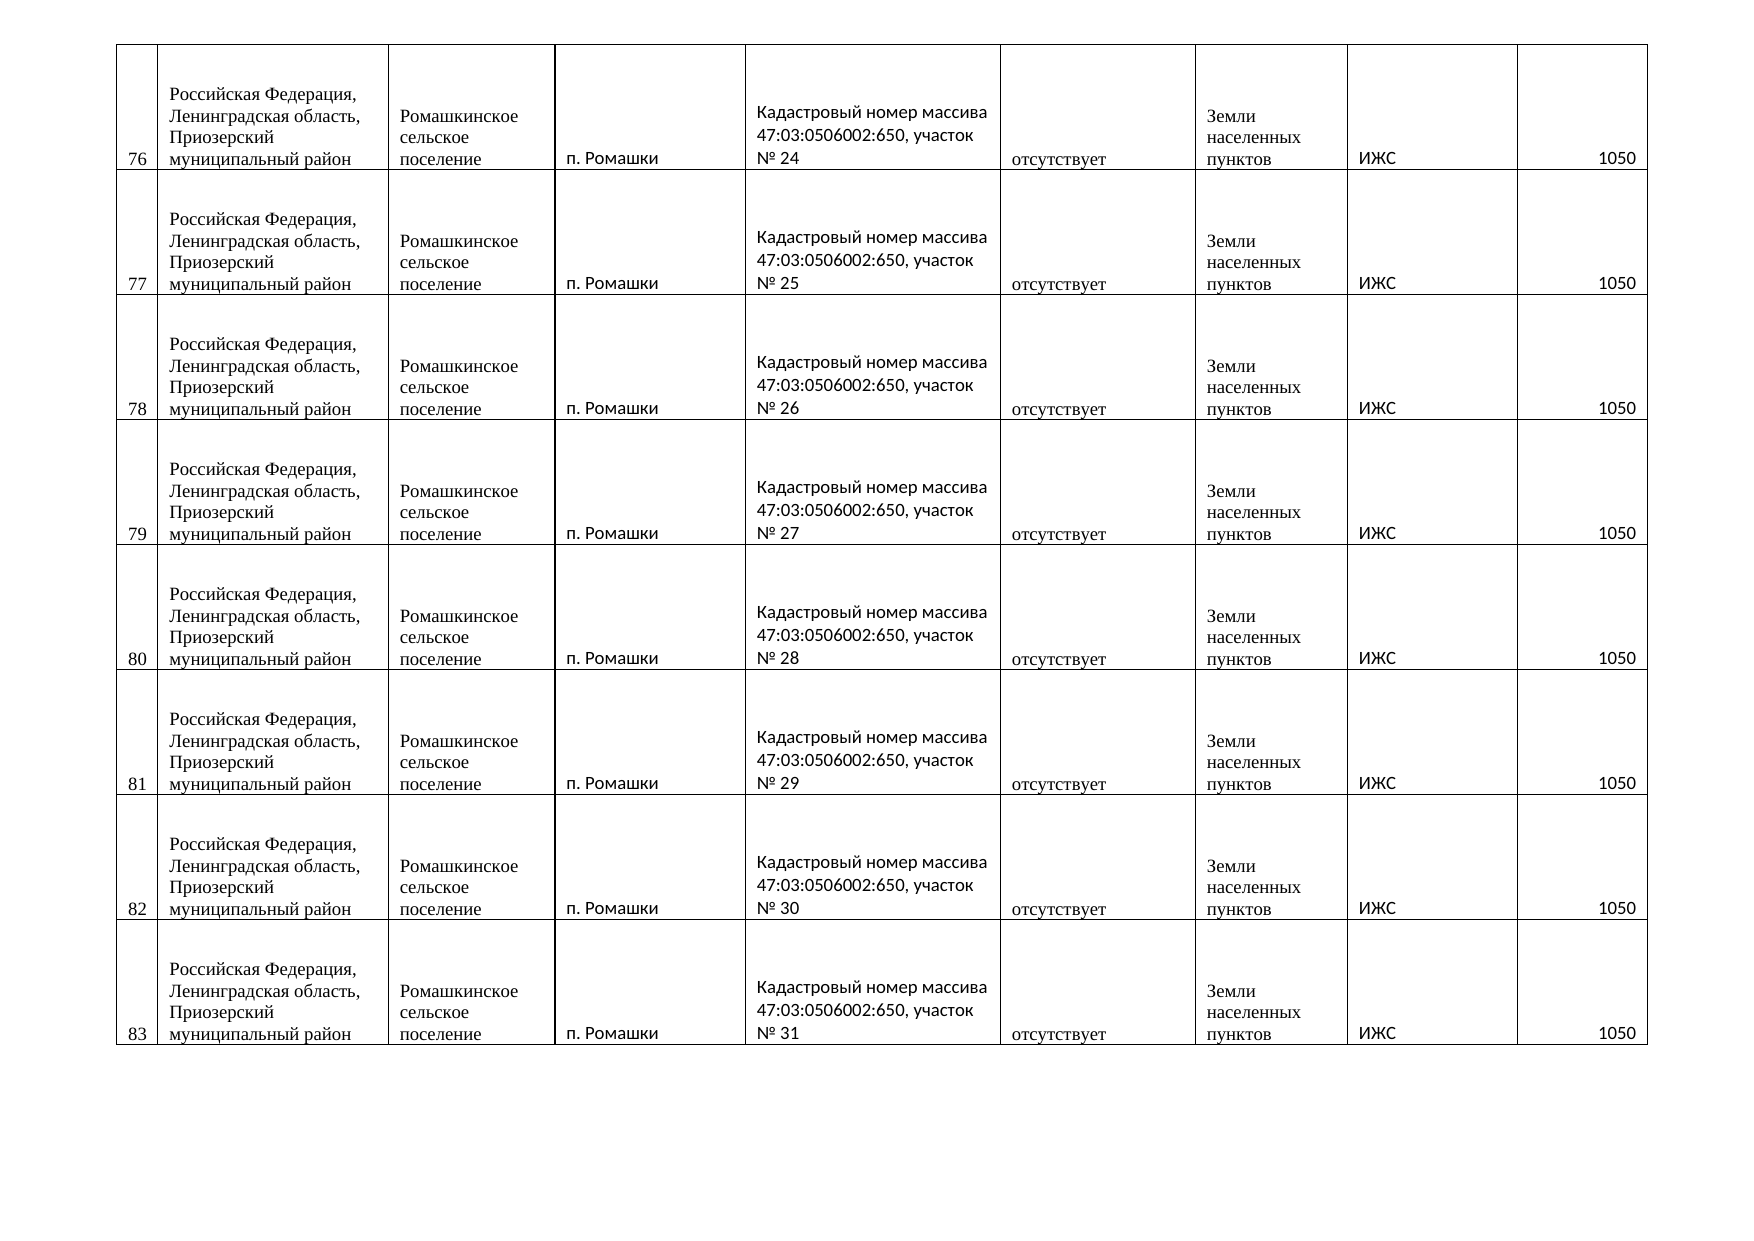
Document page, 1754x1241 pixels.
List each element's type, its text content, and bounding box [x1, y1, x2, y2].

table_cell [1196, 920, 1347, 1044]
table_cell 1050 [1518, 45, 1647, 169]
table_cell Ромашкинское сельское поселение [389, 545, 554, 669]
table_cell Ромашкинское сельское поселение [389, 170, 554, 294]
table_cell 1050 [1518, 420, 1647, 544]
table_cell 1050 [1518, 795, 1647, 919]
table_cell ИЖС [1348, 420, 1517, 544]
table_cell Земли населенных пунктов [1196, 545, 1347, 669]
table_cell Российская Федерация, Ленинградская область, Приозерский муниципальный район [158, 295, 388, 419]
table_cell 79 [117, 420, 157, 544]
table_cell п. Ромашки [556, 795, 745, 919]
table_cell ИЖС [1348, 545, 1517, 669]
table_cell Земли населенных пунктов [1196, 295, 1347, 419]
table_cell отсутствует [1001, 420, 1195, 544]
table_cell 76 [117, 45, 157, 169]
table_cell п. Ромашки [556, 170, 745, 294]
table_cell 1050 [1518, 545, 1647, 669]
table_cell п. Ромашки [556, 670, 745, 794]
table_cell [1196, 45, 1347, 169]
table_cell Кадастровый номер массива 47:03:0506002:650, участок № 31 [746, 920, 1000, 1044]
table_cell отсутствует [1001, 545, 1195, 669]
table_cell Земли населенных пунктов [1196, 420, 1347, 544]
table_cell отсутствует [1001, 295, 1195, 419]
table_cell 1050 [1518, 170, 1647, 294]
table_cell ИЖС [1348, 670, 1517, 794]
table_cell п. Ромашки [556, 295, 745, 419]
table_cell Кадастровый номер массива 47:03:0506002:650, участок № 26 [746, 295, 1000, 419]
table_cell 77 [117, 170, 157, 294]
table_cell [158, 920, 388, 1044]
table_cell Российская Федерация, Ленинградская область, Приозерский муниципальный район [158, 670, 388, 794]
table_cell Земли населенных пунктов [1196, 670, 1347, 794]
table_cell ИЖС [1348, 170, 1517, 294]
table_cell 1050 [1518, 670, 1647, 794]
table_cell п. Ромашки [556, 420, 745, 544]
table_cell Ромашкинское сельское поселение [389, 795, 554, 919]
table_cell отсутствует [1001, 45, 1195, 169]
table_cell отсутствует [1001, 920, 1195, 1044]
table_cell 1050 [1518, 920, 1647, 1044]
table_cell ИЖС [1348, 295, 1517, 419]
table_cell ИЖС [1348, 795, 1517, 919]
table_cell п. Ромашки [556, 545, 745, 669]
table_cell Кадастровый номер массива 47:03:0506002:650, участок № 25 [746, 170, 1000, 294]
table_cell 1050 [1518, 295, 1647, 419]
table_cell Кадастровый номер массива 47:03:0506002:650, участок № 28 [746, 545, 1000, 669]
table_cell Российская Федерация, Ленинградская область, Приозерский муниципальный район [158, 795, 388, 919]
table_cell 82 [117, 795, 157, 919]
table_cell Ромашкинское сельское поселение [389, 295, 554, 419]
table_cell Кадастровый номер массива 47:03:0506002:650, участок № 27 [746, 420, 1000, 544]
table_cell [389, 45, 554, 169]
table_cell п. Ромашки [556, 45, 745, 169]
table_cell ИЖС [1348, 920, 1517, 1044]
table_cell Ромашкинское сельское поселение [389, 670, 554, 794]
table_cell Земли населенных пунктов [1196, 170, 1347, 294]
table_cell отсутствует [1001, 170, 1195, 294]
table_cell Российская Федерация, Ленинградская область, Приозерский муниципальный район [158, 420, 388, 544]
table_cell отсутствует [1001, 670, 1195, 794]
table_cell п. Ромашки [556, 920, 745, 1044]
table_cell отсутствует [1001, 795, 1195, 919]
table_cell 83 [117, 920, 157, 1044]
table_cell 81 [117, 670, 157, 794]
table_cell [389, 920, 554, 1044]
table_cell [158, 45, 388, 169]
table_cell 80 [117, 545, 157, 669]
table_cell Кадастровый номер массива 47:03:0506002:650, участок № 30 [746, 795, 1000, 919]
table_cell Земли населенных пунктов [1196, 795, 1347, 919]
table_cell 78 [117, 295, 157, 419]
table_cell Российская Федерация, Ленинградская область, Приозерский муниципальный район [158, 170, 388, 294]
table_cell Кадастровый номер массива 47:03:0506002:650, участок № 24 [746, 45, 1000, 169]
table_cell Ромашкинское сельское поселение [389, 420, 554, 544]
table_cell Российская Федерация, Ленинградская область, Приозерский муниципальный район [158, 545, 388, 669]
table_cell ИЖС [1348, 45, 1517, 169]
table_cell Кадастровый номер массива 47:03:0506002:650, участок № 29 [746, 670, 1000, 794]
